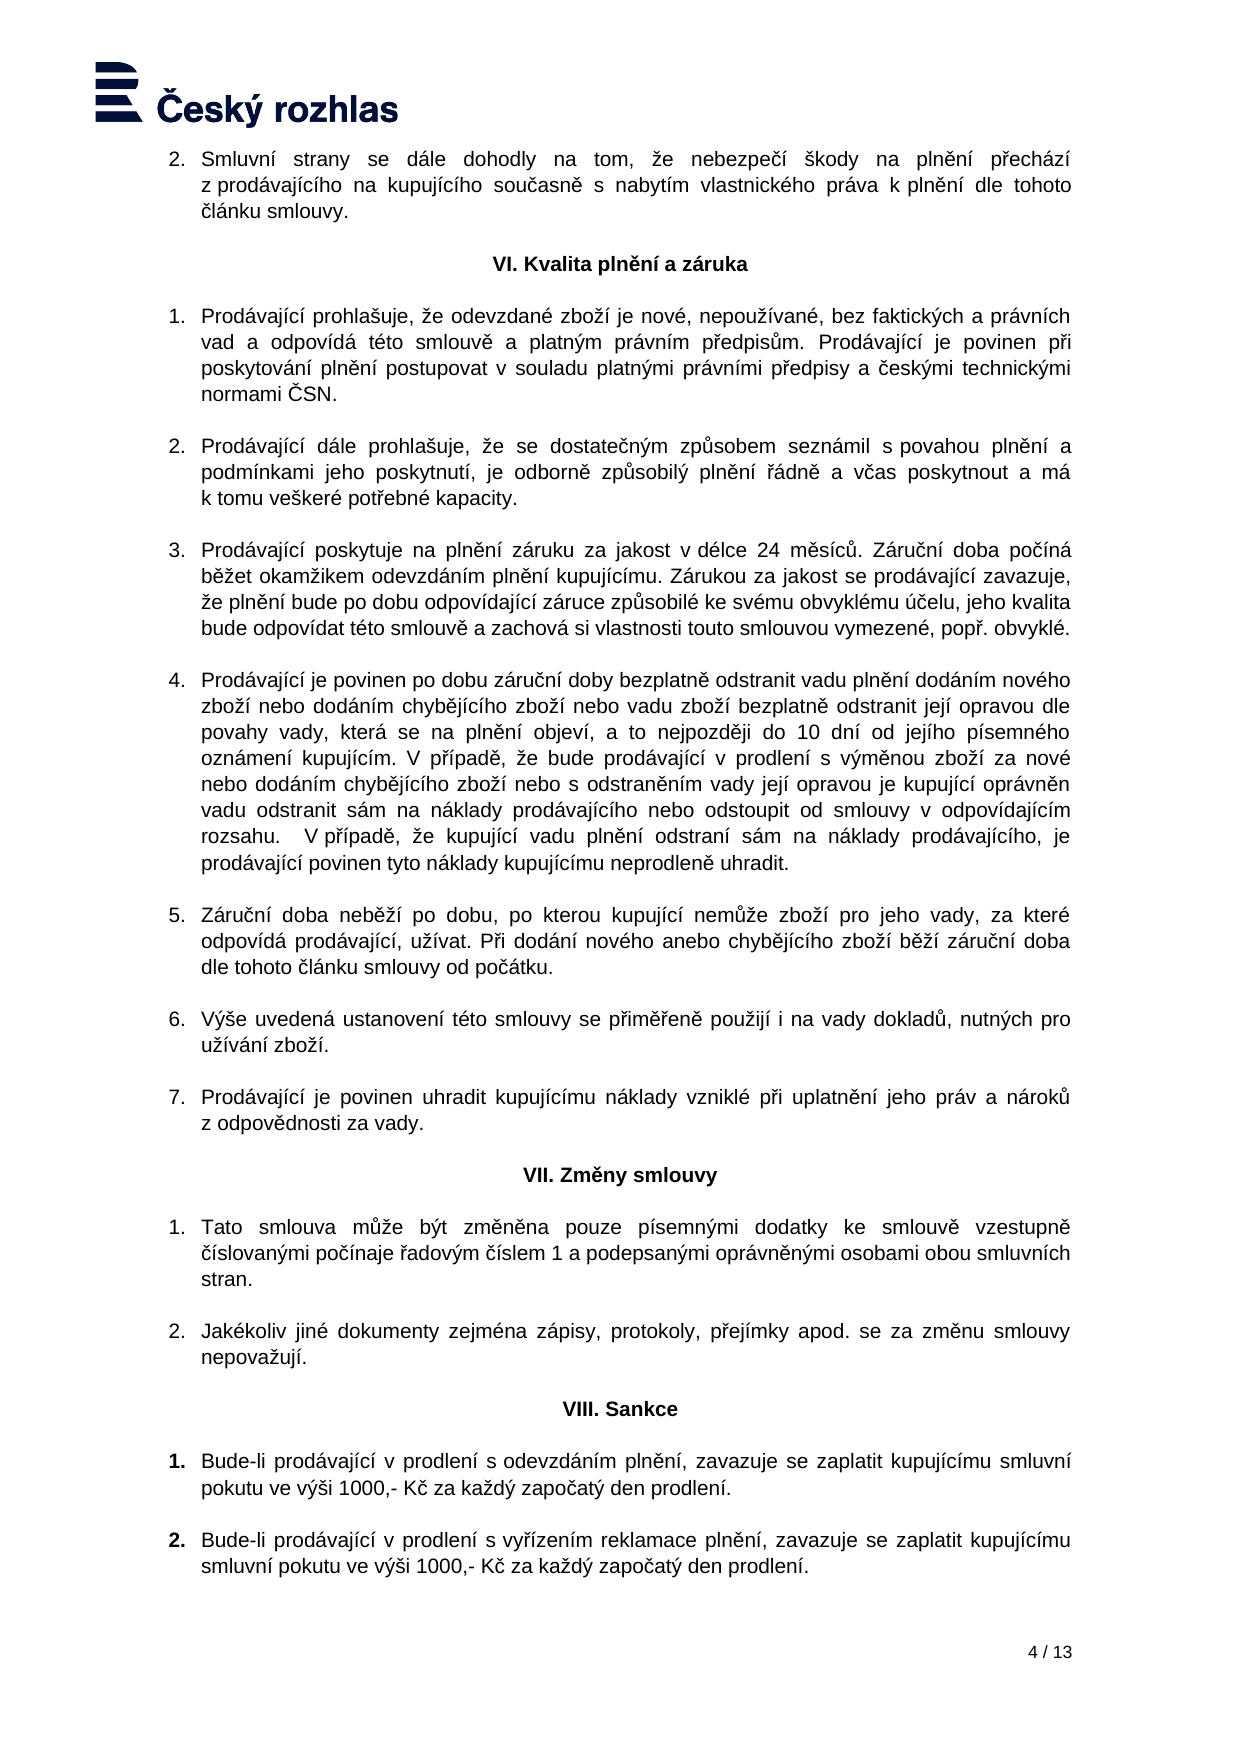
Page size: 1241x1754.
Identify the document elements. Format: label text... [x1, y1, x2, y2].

list Jakékoliv jiné dokumenty zejména zápisy, protokoly, přejímky apod. se za změnu smlouvy nepovažují. [168, 1318, 1072, 1370]
list Prodávající prohlašuje, že odevzdané zboží je nové, nepoužívané, bez faktických a právních vad a odpovídá této smlouvě a platným právním předpisům. Prodávající je povinen při poskytování plnění postupovat v souladu platnými právními předpisy a českými technickými normami ČSN. [168, 302, 1072, 406]
list Bude-li prodávající v prodlení s odevzdáním plnění, zavazuje se zaplatit kupujícímu smluvní pokutu ve výši 1000,- Kč za každý započatý den prodlení. [168, 1448, 1072, 1500]
list Záruční doba neběží po dobu, po kterou kupující nemůže zboží pro jeho vady, za které odpovídá prodávající, užívat. Při dodání nového anebo chybějícího zboží běží záruční doba dle tohoto článku smlouvy od počátku. [168, 901, 1072, 979]
list Prodávající je povinen po dobu záruční doby bezplatně odstranit vadu plnění dodáním nového zboží nebo dodáním chybějícího zboží nebo vadu zboží bezplatně odstranit její opravou dle povahy vady, která se na plnění objeví, a to nejpozději do 10 dní od jejího písemného oznámení kupujícím. V případě, že bude prodávající v prodlení s výměnou zboží za nové nebo dodáním chybějícího zboží nebo s odstraněním vady její opravou je kupující oprávněn vadu odstranit sám na náklady prodávajícího nebo odstoupit od smlouvy v odpovídajícím rozsahu. V případě, že kupující vadu plnění odstraní sám na náklady prodávajícího, je prodávající povinen tyto náklady kupujícímu neprodleně uhradit. [168, 667, 1072, 875]
subtitle Sankce [168, 1396, 1072, 1422]
list Tato smlouva může být změněna pouze písemnými dodatky ke smlouvě vzestupně číslovanými počínaje řadovým číslem 1 a podepsanými oprávněnými osobami obou smluvních stran. [168, 1214, 1072, 1292]
list Bude-li prodávající v prodlení s vyřízením reklamace plnění, zavazuje se zaplatit kupujícímu smluvní pokutu ve výši 1000,- Kč za každý započatý den prodlení. [168, 1526, 1072, 1578]
subtitle Kvalita plnění a záruka [168, 250, 1072, 276]
list Výše uvedená ustanovení této smlouvy se přiměřeně použijí i na vady dokladů, nutných pro užívání zboží. [168, 1005, 1072, 1057]
list Prodávající poskytuje na plnění záruku za jakost v délce 24 měsíců. Záruční doba počíná běžet okamžikem odevzdáním plnění kupujícímu. Zárukou za jakost se prodávající zavazuje, že plnění bude po dobu odpovídající záruce způsobilé ke svému obvyklému účelu, jeho kvalita bude odpovídat této smlouvě a zachová si vlastnosti touto smlouvou vymezené, popř. obvyklé. [168, 537, 1072, 641]
picture [95, 62, 398, 128]
list Prodávající dále prohlašuje, že se dostatečným způsobem seznámil s povahou plnění a podmínkami jeho poskytnutí, je odborně způsobilý plnění řádně a včas poskytnout a má k tomu veškeré potřebné kapacity. [168, 432, 1072, 511]
subtitle Změny smlouvy [168, 1162, 1072, 1188]
list Prodávající je povinen uhradit kupujícímu náklady vzniklé při uplatnění jeho práv a nároků z odpovědnosti za vady. [168, 1083, 1072, 1136]
list Smluvní strany se dále dohodly na tom, že nebezpečí škody na plnění přechází z prodávajícího na kupujícího současně s nabytím vlastnického práva k plnění dle tohoto článku smlouvy. [168, 146, 1072, 224]
